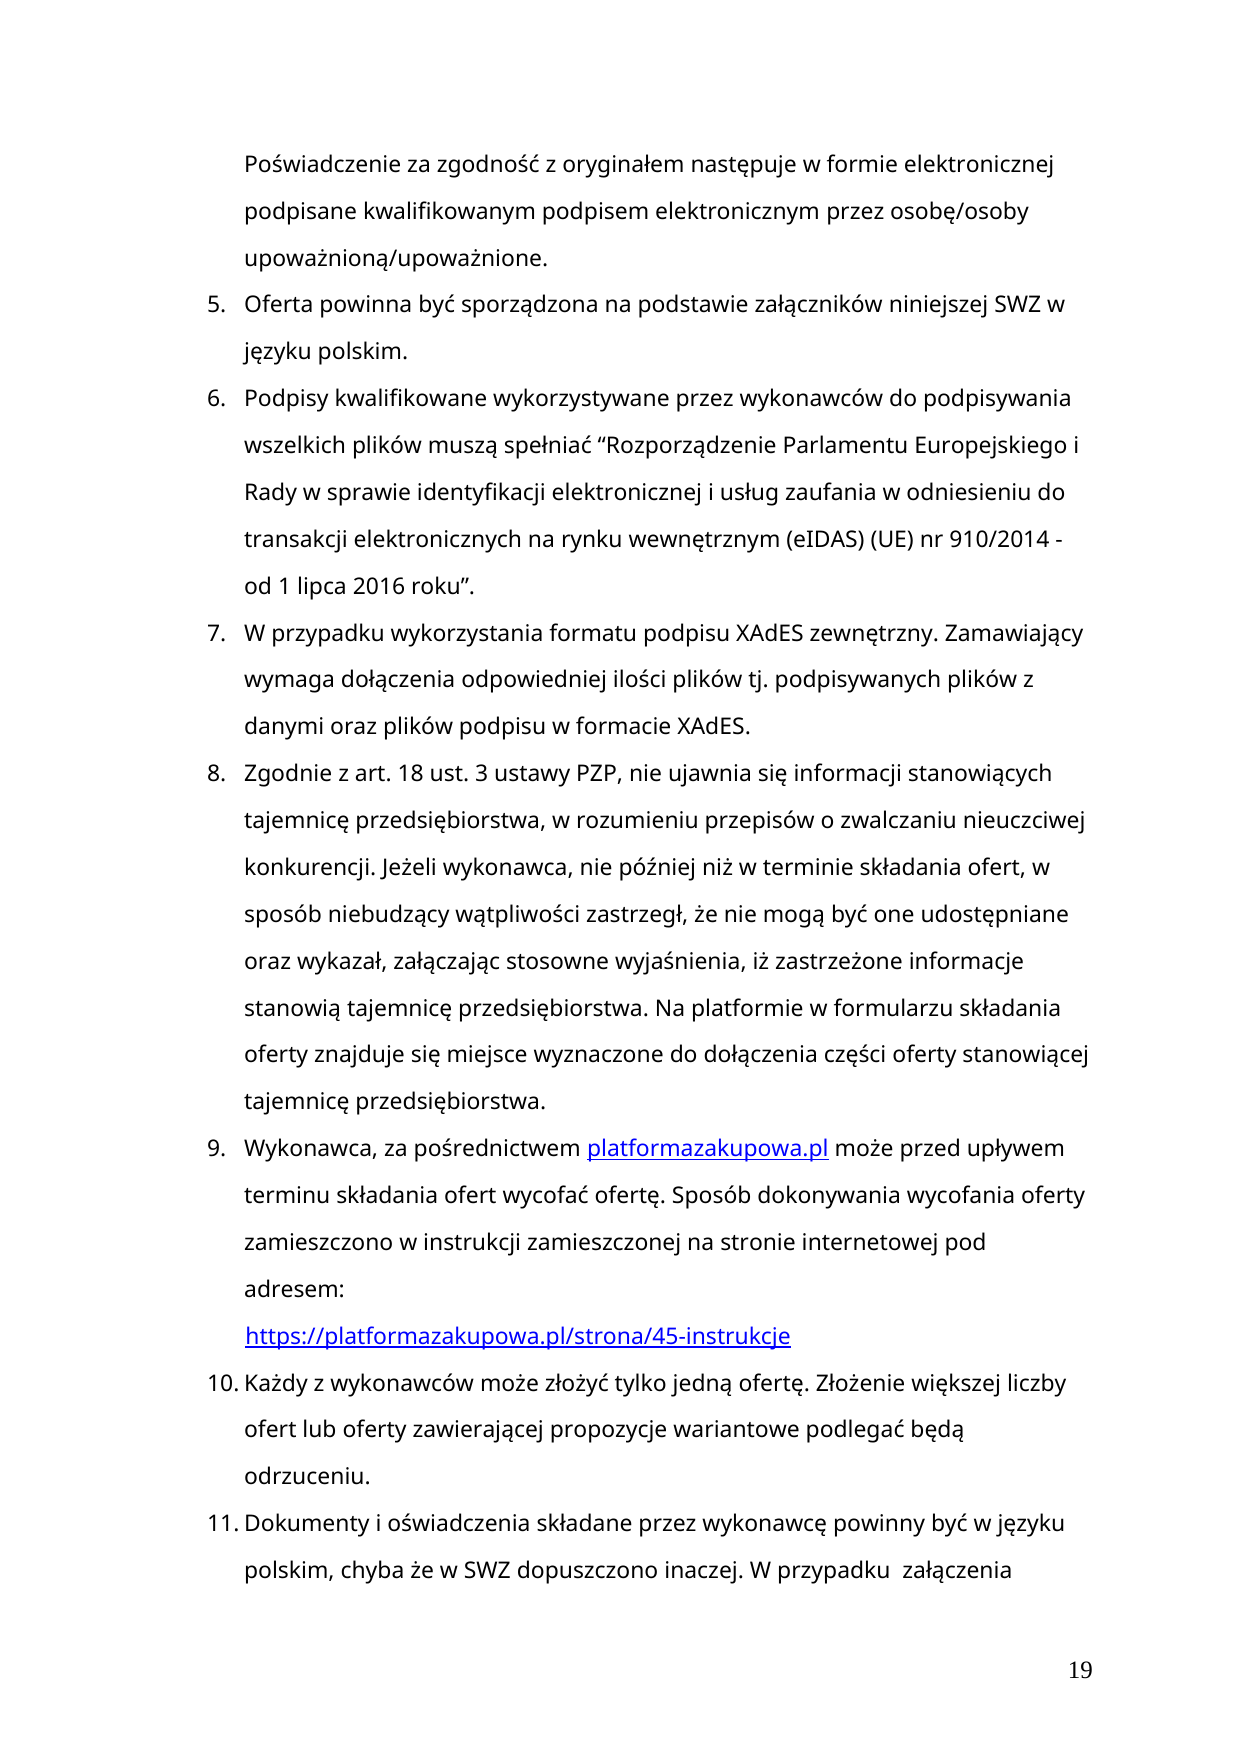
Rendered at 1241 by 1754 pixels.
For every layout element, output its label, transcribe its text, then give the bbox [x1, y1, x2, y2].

list Podpisy kwalifikowane wykorzystywane przez wykonawców do podpisywania wszelkich plików muszą spełniać “Rozporządzenie Parlamentu Europejskiego i Rady w sprawie identyfikacji elektronicznej i usług zaufania w odniesieniu do transakcji elektronicznych na rynku wewnętrznym (eIDAS) (UE) nr 910/2014 - od 1 lipca 2016 roku”. [207, 382, 1092, 601]
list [207, 1507, 1092, 1585]
text https://platformazakupowa.pl/strona/45-instrukcje [245, 1319, 1092, 1351]
list Wykonawca, za pośrednictwem platformazakupowa.pl może przed upływem terminu składania ofert wycofać ofertę. Sposób dokonywania wycofania oferty zamieszczono w instrukcji zamieszczonej na stronie internetowej pod adresem: [207, 1132, 1092, 1304]
list Każdy z wykonawców może złożyć tylko jedną ofertę. Złożenie większej liczby ofert lub oferty zawierającej propozycje wariantowe podlegać będą odrzuceniu. [207, 1366, 1092, 1491]
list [207, 148, 1092, 273]
list Oferta powinna być sporządzona na podstawie załączników niniejszej SWZ w języku polskim. [207, 288, 1092, 366]
list W przypadku wykorzystania formatu podpisu XAdES zewnętrzny. Zamawiający wymaga dołączenia odpowiedniej ilości plików tj. podpisywanych plików z danymi oraz plików podpisu w formacie XAdES. [207, 616, 1092, 741]
list Zgodnie z art. 18 ust. 3 ustawy PZP, nie ujawnia się informacji stanowiących tajemnicę przedsiębiorstwa, w rozumieniu przepisów o zwalczaniu nieuczciwej konkurencji. Jeżeli wykonawca, nie później niż w terminie składania ofert, w sposób niebudzący wątpliwości zastrzegł, że nie mogą być one udostępniane oraz wykazał, załączając stosowne wyjaśnienia, iż zastrzeżone informacje stanowią tajemnicę przedsiębiorstwa. Na platformie w formularzu składania oferty znajduje się miejsce wyznaczone do dołączenia części oferty stanowiącej tajemnicę przedsiębiorstwa. [207, 757, 1092, 1116]
